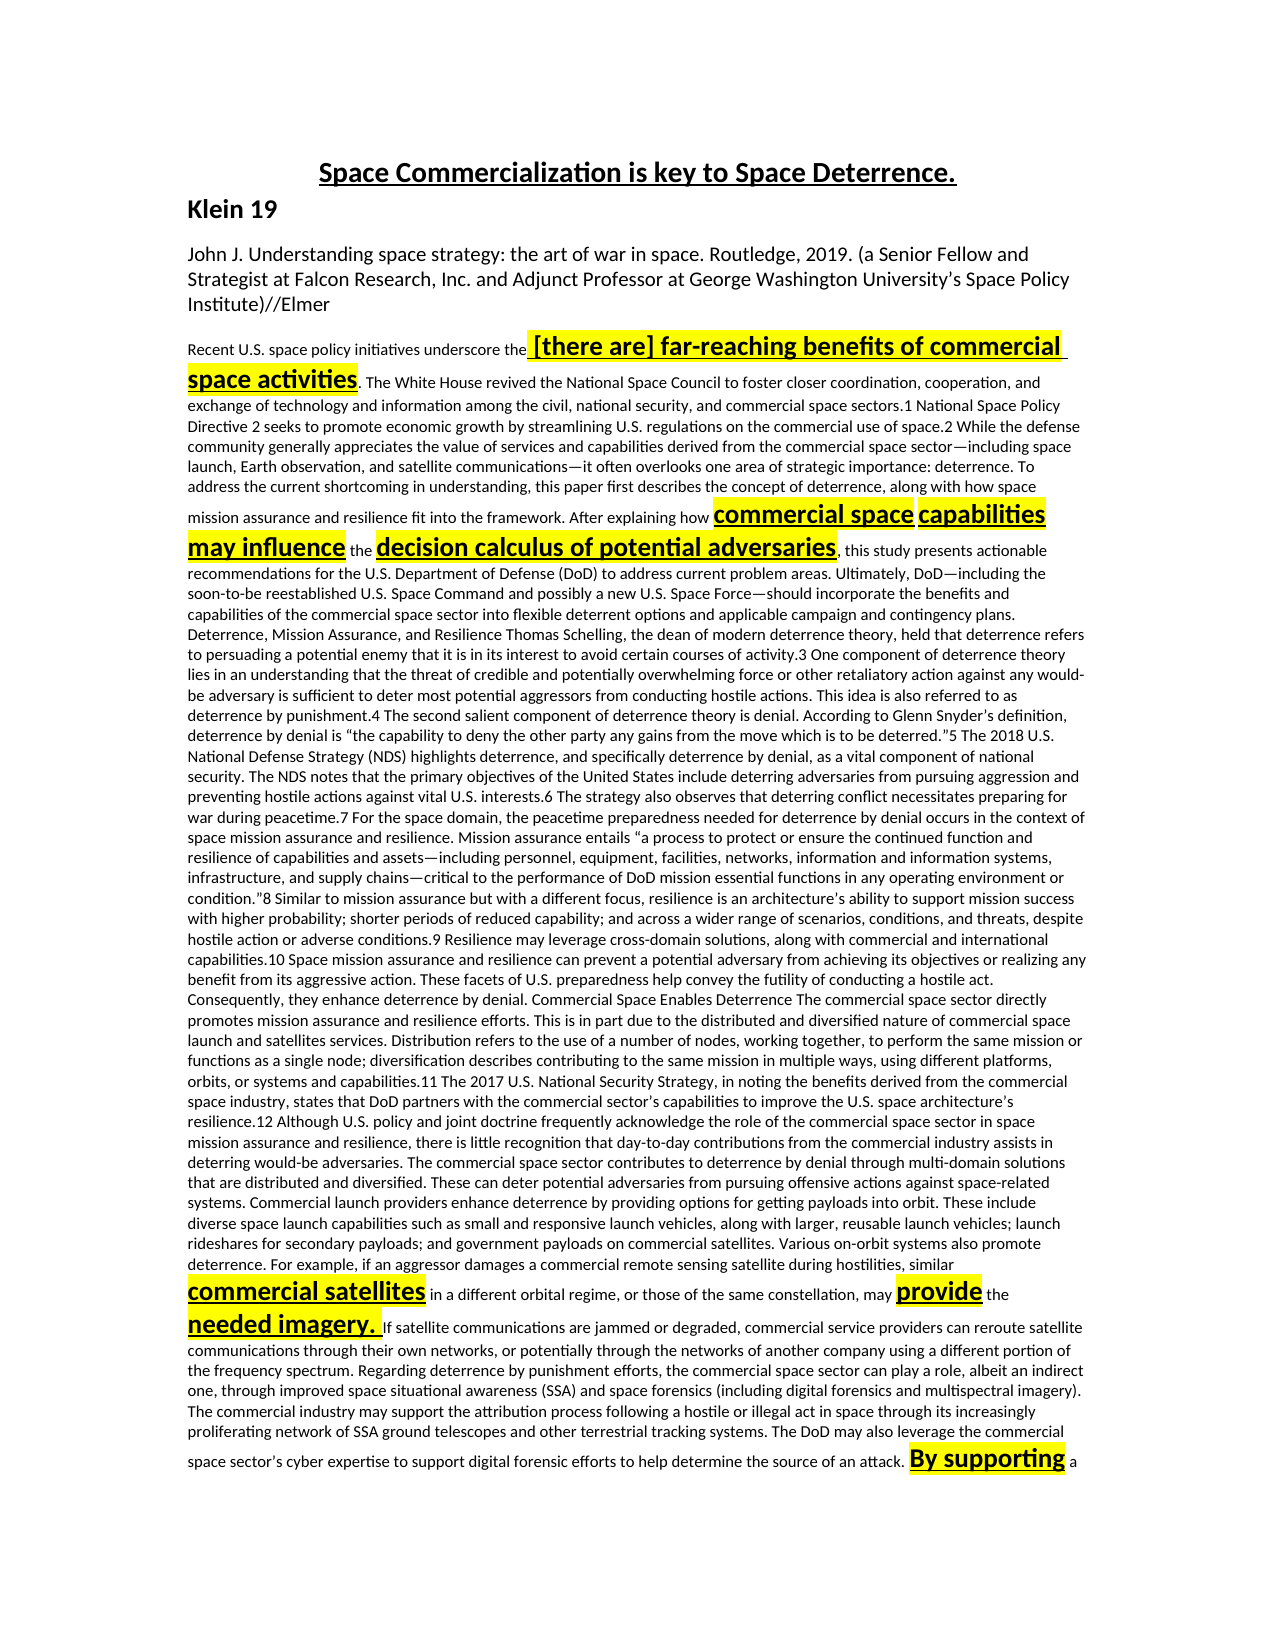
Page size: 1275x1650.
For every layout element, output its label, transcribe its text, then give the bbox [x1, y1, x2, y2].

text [187, 329, 1087, 1475]
subtitle Space Commercialization is key to Space Deterrence. [187, 154, 1087, 190]
text John J. Understanding space strategy: the art of war in space. Routledge, 2019. (a Senior Fellow and Strategist at Falcon Research, Inc. and Adjunct Professor at George Washington University’s Space Policy Institute)//Elmer [187, 241, 1087, 317]
subtitle Klein 19 [187, 193, 1087, 226]
